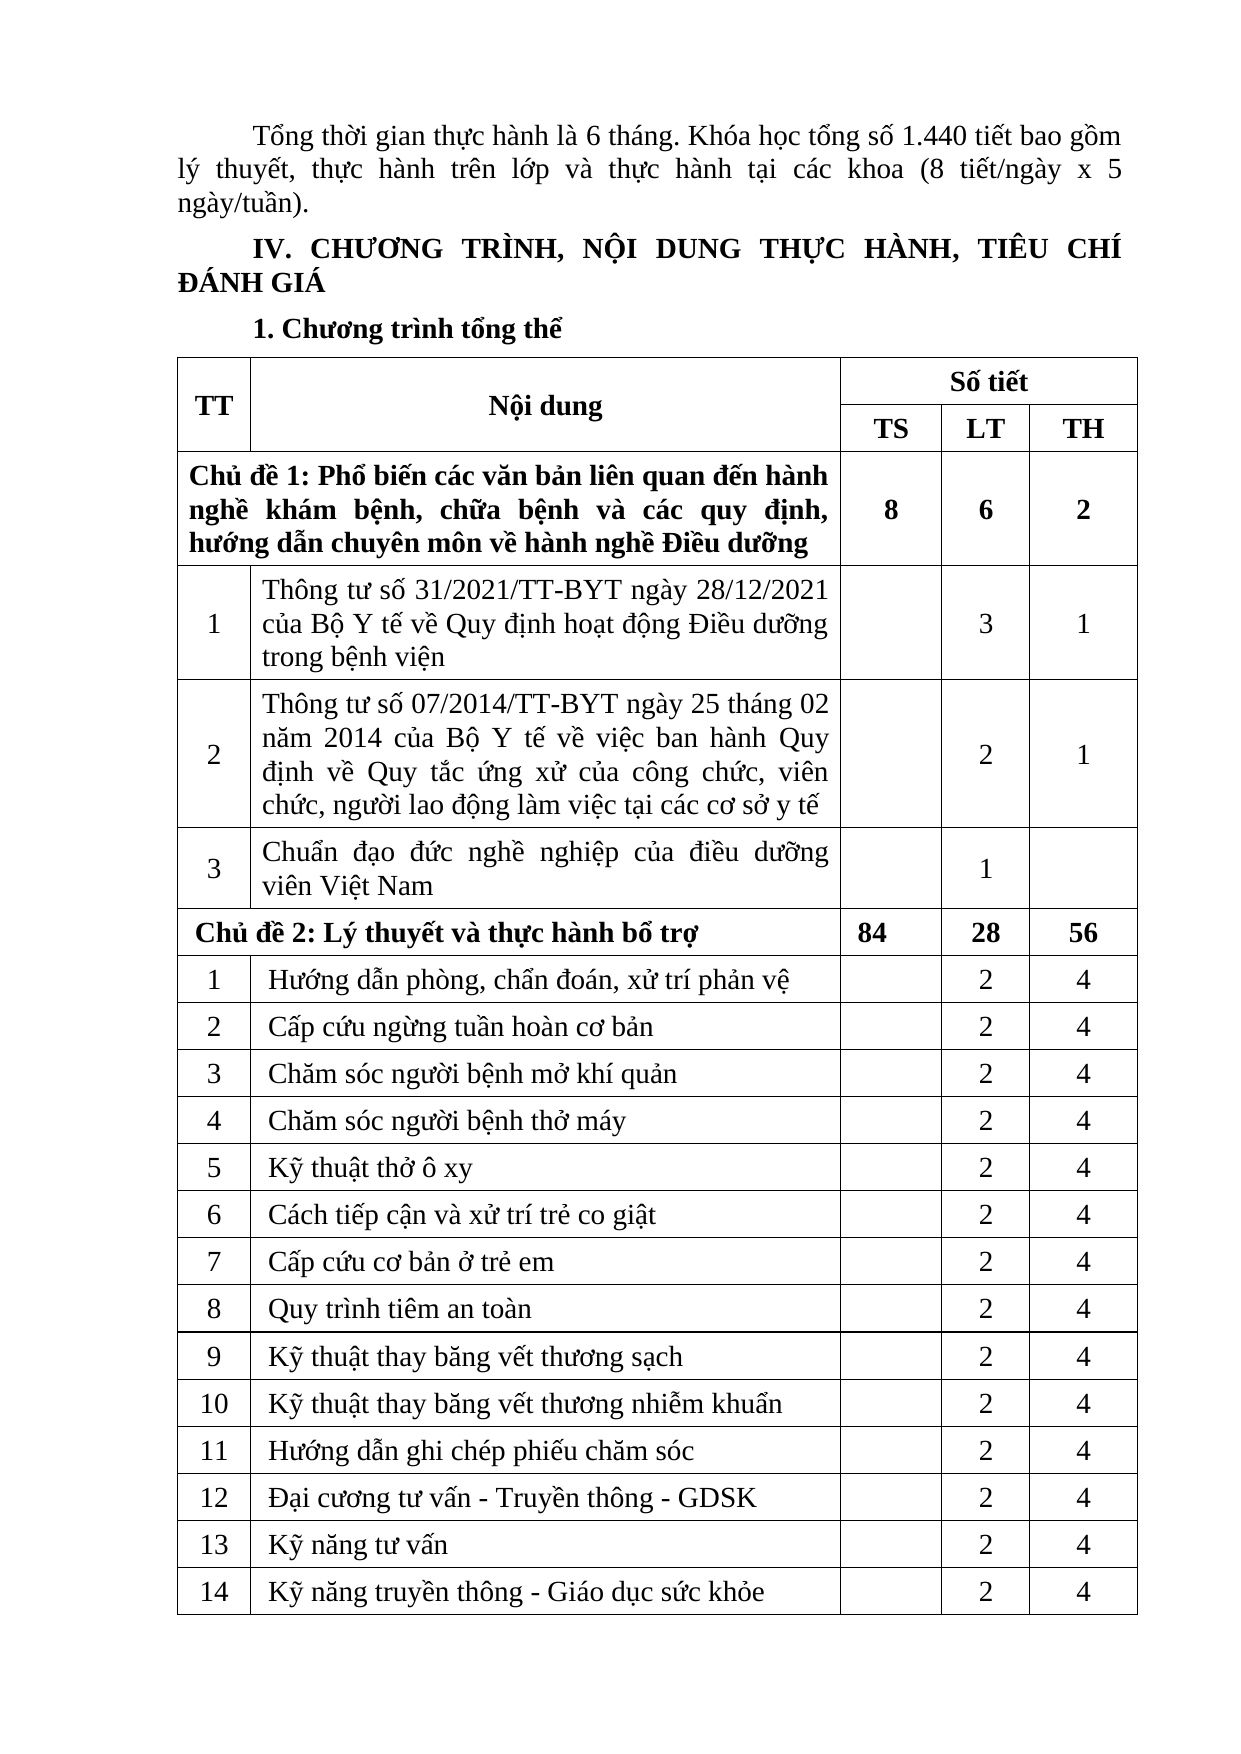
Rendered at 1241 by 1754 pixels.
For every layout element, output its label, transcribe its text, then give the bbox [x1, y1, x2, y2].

table_cell 2 [942, 1285, 1029, 1331]
text Tổng thời gian thực hành là 6 tháng. Khóa học tổng số 1.440 tiết bao gồm lý thuyết, thực hành trên lớp và thực hành tại các khoa (8 tiết/ngày x 5 ngày/tuần). [177, 118, 1122, 219]
table_cell [841, 1380, 941, 1426]
table_cell 2 [942, 1380, 1029, 1426]
table_cell Chuẩn đạo đức nghề nghiệp của điều dưỡng viên Việt Nam [251, 828, 840, 908]
list 1. Chương trình tổng thể [177, 311, 1122, 344]
table_cell 2 [942, 680, 1029, 827]
table_cell [841, 956, 941, 1002]
table_cell 4 [1030, 1003, 1137, 1049]
table_cell 2 [942, 1427, 1029, 1473]
table_cell 2 [178, 680, 250, 827]
table_cell Hướng dẫn phòng, chẩn đoán, xử trí phản vệ [251, 956, 840, 1002]
table_cell [841, 1191, 941, 1237]
table_cell [841, 1474, 941, 1520]
table_cell 4 [1030, 1474, 1137, 1520]
table_cell 3 [178, 828, 250, 908]
table_cell 4 [1030, 1097, 1137, 1143]
table_cell Cấp cứu cơ bản ở trẻ em [251, 1238, 840, 1284]
table_cell 12 [178, 1474, 250, 1520]
table_cell Chăm sóc người bệnh mở khí quản [251, 1050, 840, 1096]
table_cell [841, 1521, 941, 1567]
table_cell [1030, 828, 1137, 908]
table_cell 9 [178, 1333, 250, 1378]
table_cell 4 [1030, 1191, 1137, 1237]
table_cell Cấp cứu ngừng tuần hoàn cơ bản [251, 1003, 840, 1049]
table_header Nội dung [251, 358, 840, 451]
table_cell 4 [1030, 1380, 1137, 1426]
table_cell Cách tiếp cận và xử trí trẻ co giật [251, 1191, 840, 1237]
table_cell [841, 1144, 941, 1190]
table_cell 8 [178, 1285, 250, 1331]
table_cell 6 [942, 452, 1029, 565]
table_cell Quy trình tiêm an toàn [251, 1285, 840, 1331]
table_cell 84 [841, 909, 941, 955]
table_cell 4 [1030, 1427, 1137, 1473]
table_cell 4 [1030, 956, 1137, 1002]
table_cell 2 [942, 1238, 1029, 1284]
table_cell 4 [1030, 1568, 1137, 1614]
table_cell 4 [1030, 1050, 1137, 1096]
table_cell 3 [178, 1050, 250, 1096]
table_cell 6 [178, 1191, 250, 1237]
table_cell 2 [942, 1003, 1029, 1049]
table_cell Kỹ thuật thay băng vết thương nhiễm khuẩn [251, 1380, 840, 1426]
table_cell [841, 1238, 941, 1284]
table_cell 3 [942, 566, 1029, 679]
table_cell Kỹ năng truyền thông - Giáo dục sức khỏe [251, 1568, 840, 1614]
table_cell 4 [1030, 1521, 1137, 1567]
table_cell Kỹ thuật thở ô xy [251, 1144, 840, 1190]
table_cell 28 [942, 909, 1029, 955]
table_cell 4 [1030, 1238, 1137, 1284]
table_cell LT [942, 405, 1029, 451]
table_cell Thông tư số 31/2021/TT-BYT ngày 28/12/2021 của Bộ Y tế về Quy định hoạt động Điều dưỡng trong bệnh viện [251, 566, 840, 679]
table_cell Kỹ thuật thay băng vết thương sạch [251, 1333, 840, 1378]
table_cell [841, 1333, 941, 1378]
table_cell [841, 566, 941, 679]
table_cell 1 [1030, 566, 1137, 679]
table_cell 2 [178, 1003, 250, 1049]
table_cell [841, 1097, 941, 1143]
table_cell 2 [942, 1333, 1029, 1378]
table_cell Hướng dẫn ghi chép phiếu chăm sóc [251, 1427, 840, 1473]
table_cell 10 [178, 1380, 250, 1426]
table_cell TS [841, 405, 941, 451]
table_cell 1 [942, 828, 1029, 908]
table_cell 1 [1030, 680, 1137, 827]
table_cell 56 [1030, 909, 1137, 955]
table_cell 4 [1030, 1285, 1137, 1331]
table_cell 4 [178, 1097, 250, 1143]
table_cell Chủ đề 2: Lý thuyết và thực hành bổ trợ [178, 909, 840, 955]
table_cell [841, 1050, 941, 1096]
table_cell 2 [942, 1050, 1029, 1096]
text IV. CHƯƠNG TRÌNH, NỘI DUNG THỰC HÀNH, TIÊU CHÍ ĐÁNH GIÁ [177, 231, 1122, 298]
table_cell 1 [178, 566, 250, 679]
table_cell [841, 1568, 941, 1614]
table_header Số tiết [841, 358, 1137, 404]
table_cell Đại cương tư vấn - Truyền thông - GDSK [251, 1474, 840, 1520]
table_cell 2 [942, 1521, 1029, 1567]
table_cell 5 [178, 1144, 250, 1190]
table_cell 4 [1030, 1144, 1137, 1190]
table_cell 2 [942, 1568, 1029, 1614]
table_cell 2 [942, 956, 1029, 1002]
table_cell [841, 680, 941, 827]
table_cell Kỹ năng tư vấn [251, 1521, 840, 1567]
table_cell TH [1030, 405, 1137, 451]
table_cell 2 [942, 1474, 1029, 1520]
table_cell 7 [178, 1238, 250, 1284]
table_cell 2 [942, 1191, 1029, 1237]
table_cell [841, 1285, 941, 1331]
table_cell Thông tư số 07/2014/TT-BYT ngày 25 tháng 02 năm 2014 của Bộ Y tế về việc ban hành Quy định về Quy tắc ứng xử của công chức, viên chức, người lao động làm việc tại các cơ sở y tế [251, 680, 840, 827]
table_cell 2 [1030, 452, 1137, 565]
table_cell 2 [942, 1144, 1029, 1190]
table_cell 8 [841, 452, 941, 565]
table_cell [841, 1427, 941, 1473]
table_cell [841, 828, 941, 908]
table_cell 13 [178, 1521, 250, 1567]
table_header TT [178, 358, 250, 451]
table_cell Chăm sóc người bệnh thở máy [251, 1097, 840, 1143]
table_cell 4 [1030, 1333, 1137, 1378]
table_cell [841, 1003, 941, 1049]
table_cell 2 [942, 1097, 1029, 1143]
table_cell 11 [178, 1427, 250, 1473]
table_cell 14 [178, 1568, 250, 1614]
table_cell 1 [178, 956, 250, 1002]
table_cell Chủ đề 1: Phổ biến các văn bản liên quan đến hành nghề khám bệnh, chữa bệnh và các quy định, hướng dẫn chuyên môn về hành nghề Điều dưỡng [178, 452, 840, 565]
